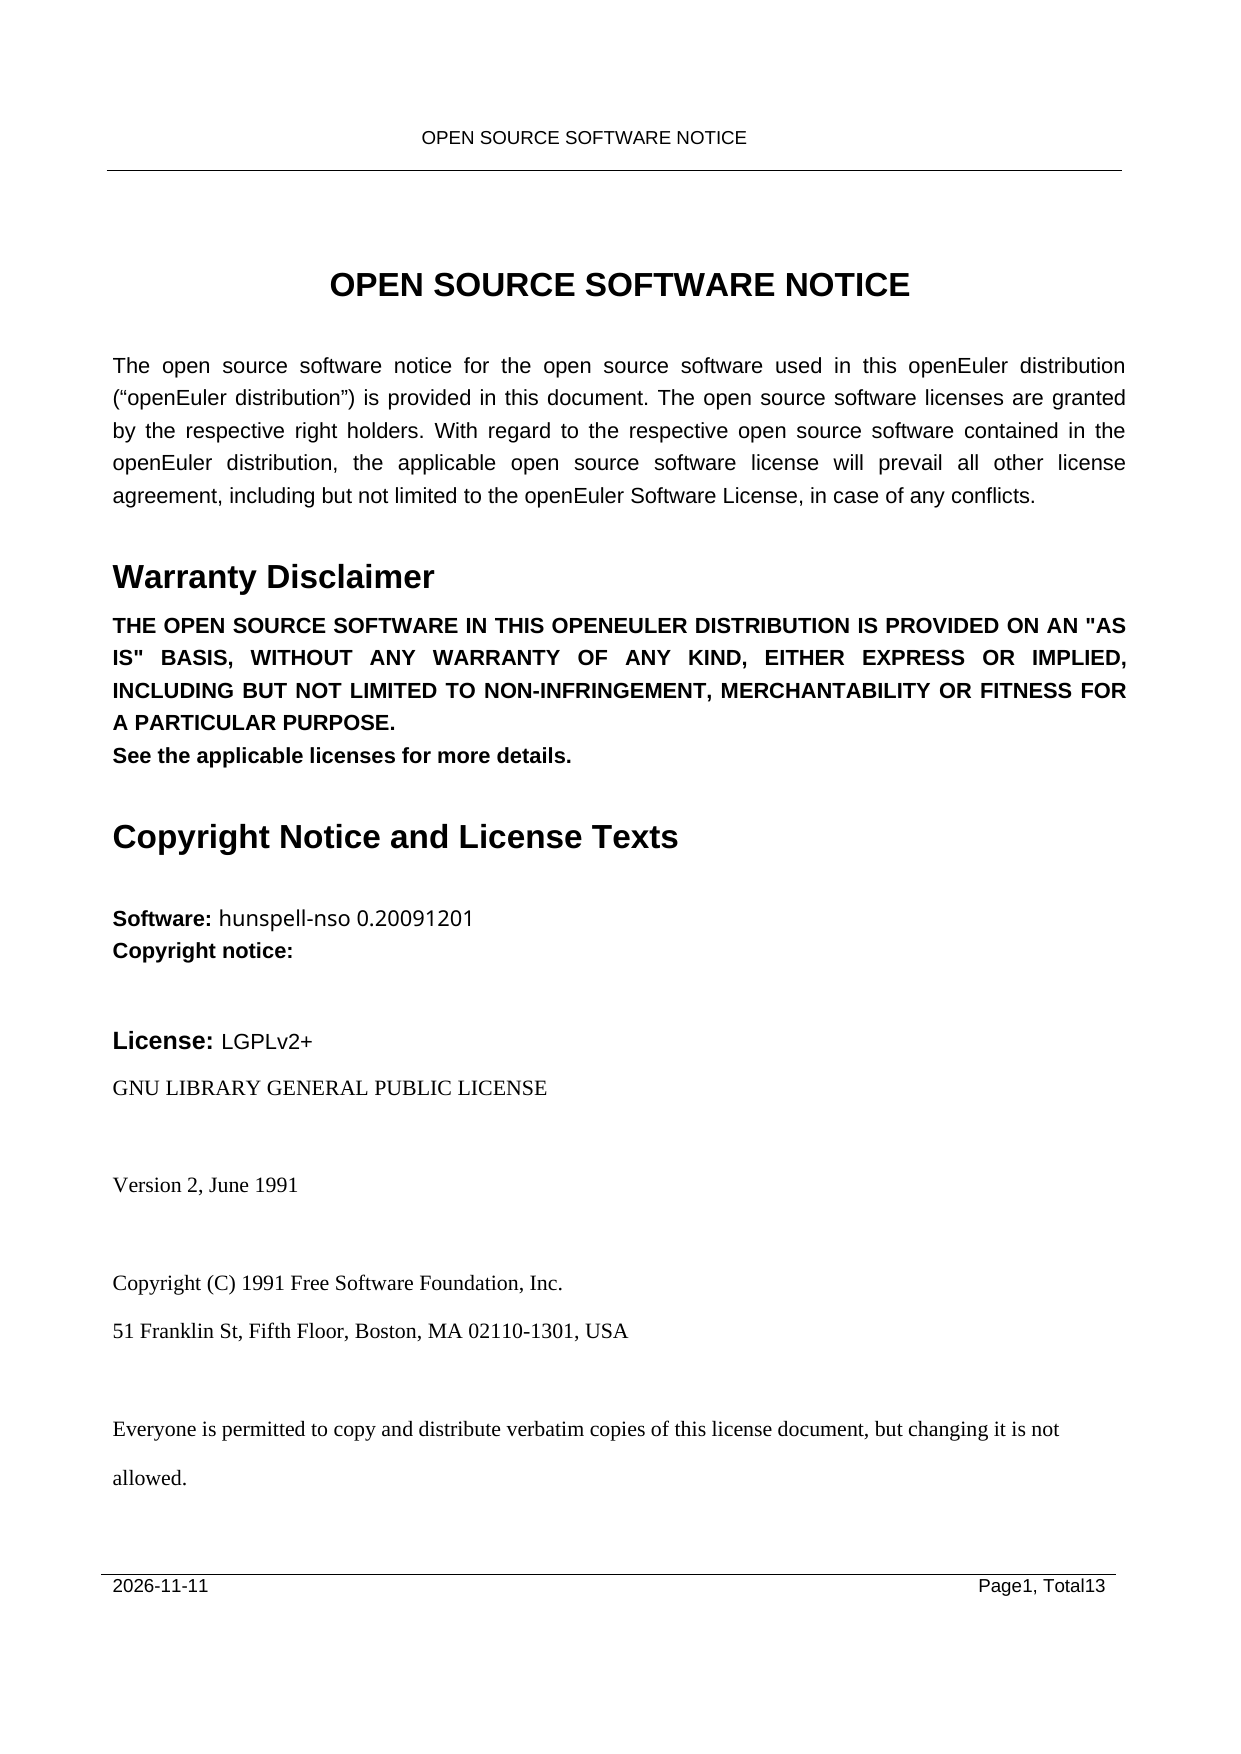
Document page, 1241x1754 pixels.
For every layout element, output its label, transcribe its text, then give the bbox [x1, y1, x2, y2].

text License: LGPLv2+ [112, 1024, 1128, 1057]
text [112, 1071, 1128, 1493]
text Copyright Notice and License Texts [112, 804, 1128, 869]
text OPEN SOURCE SOFTWARE NOTICE [112, 251, 1128, 316]
text The open source software notice for the open source software used in this openEuler distribution (“openEuler distribution”) is provided in this document. The open source software licenses are granted by the respective right holders. With regard to the respective open source software contained in the openEuler distribution, the applicable open source software license will prevail all other license agreement, including but not limited to the openEuler Software License, in case of any conflicts. [112, 349, 1128, 511]
text Software: hunspell-nso 0.20091201 [112, 901, 1128, 934]
text Copyright notice: [112, 934, 1128, 966]
text Warranty Disclaimer [112, 544, 1128, 609]
text THE OPEN SOURCE SOFTWARE IN THIS OPENEULER DISTRIBUTION IS PROVIDED ON AN "AS IS" BASIS, WITHOUT ANY WARRANTY OF ANY KIND, EITHER EXPRESS OR IMPLIED, INCLUDING BUT NOT LIMITED TO NON-INFRINGEMENT, MERCHANTABILITY OR FITNESS FOR A PARTICULAR PURPOSE. See the applicable licenses for more details. [112, 609, 1128, 771]
